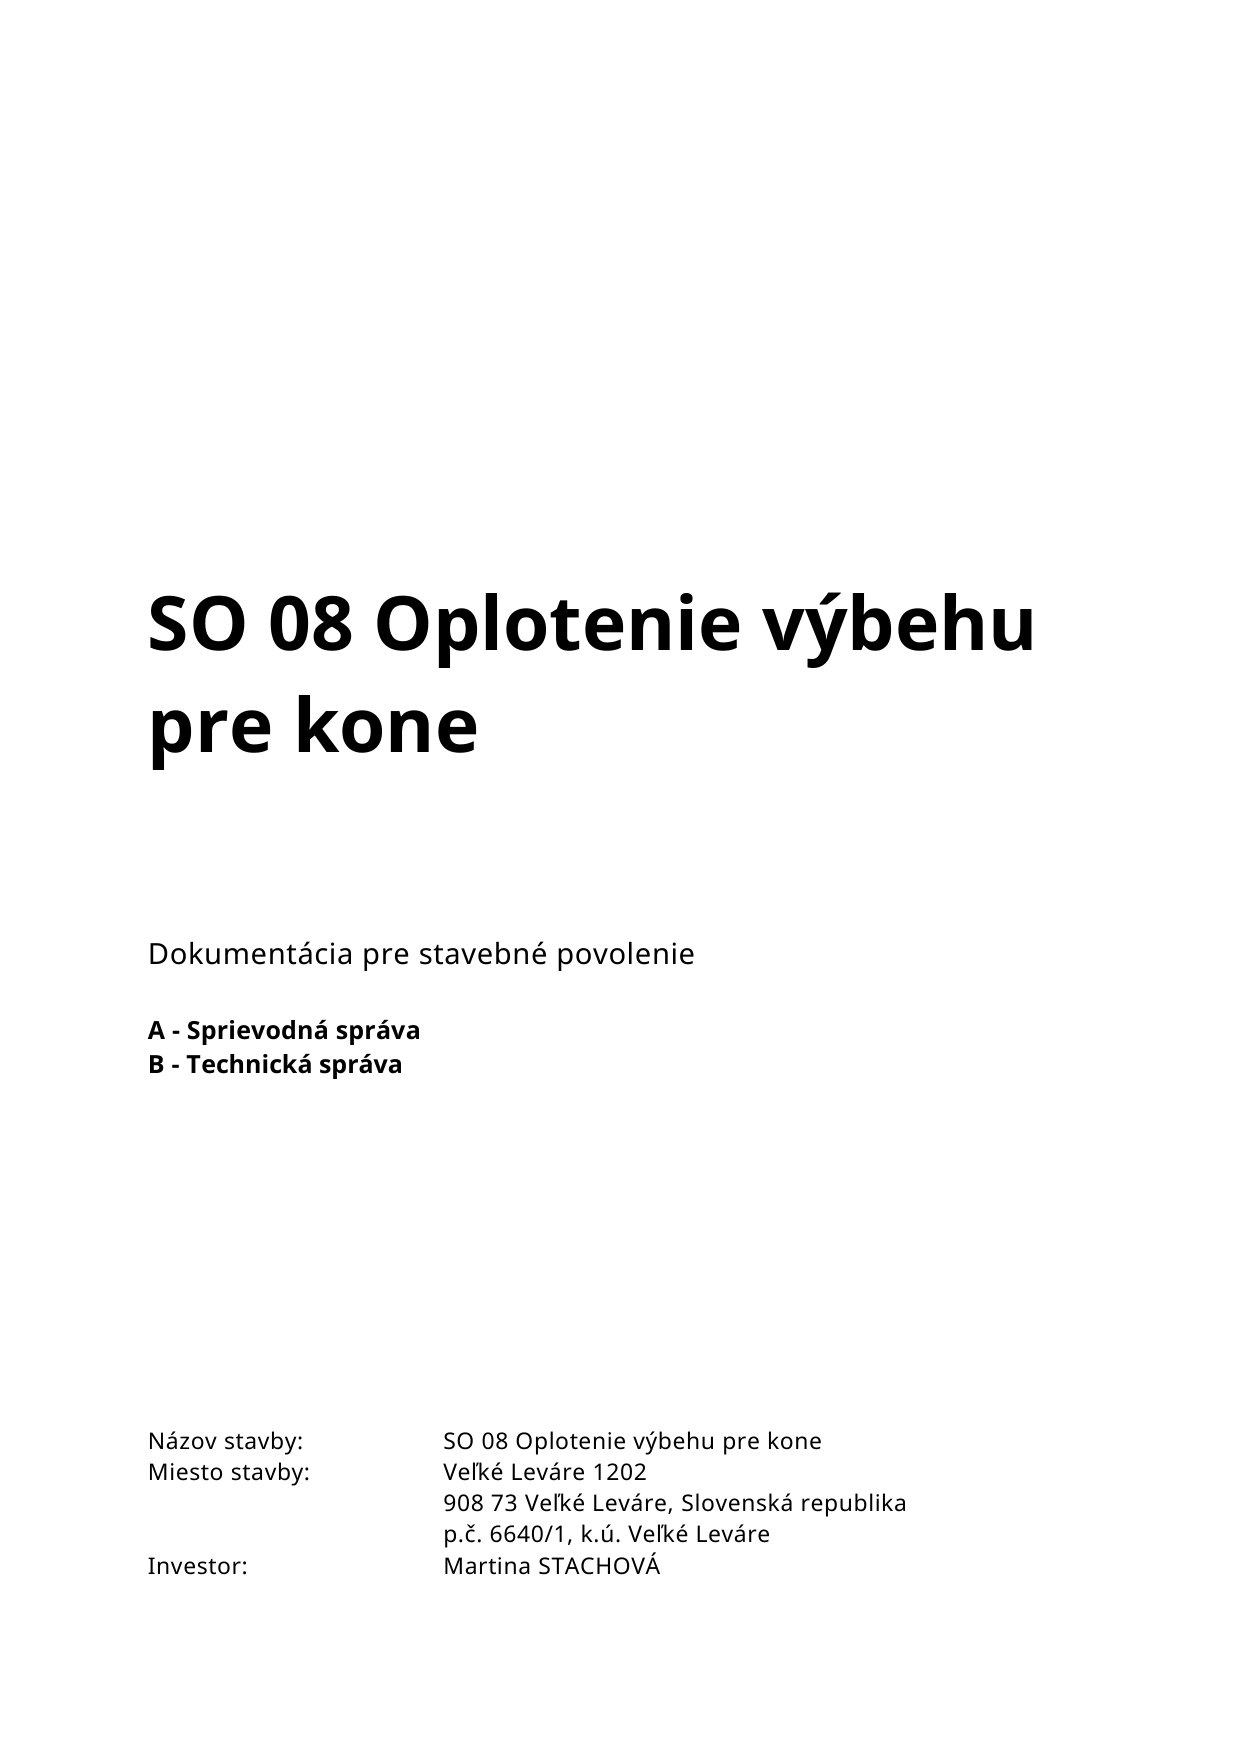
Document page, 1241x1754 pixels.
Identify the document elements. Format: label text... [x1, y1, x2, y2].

text Investor: Martina STACHOVÁ [148, 1549, 1093, 1581]
text Názov stavby: SO 08 Oplotenie výbehu pre kone [148, 1424, 1093, 1456]
text A - Sprievodná správa [148, 1013, 1092, 1047]
text B - Technická správa [148, 1047, 1092, 1081]
text p.č. 6640/1, k.ú. Veľké Leváre [369, 1518, 1093, 1549]
list SO 08 Oplotenie výbehu pre kone [148, 570, 1092, 774]
text Miesto stavby: Veľké Leváre 1202 [148, 1456, 1093, 1487]
list Dokumentácia pre stavebné povolenie [148, 933, 1092, 973]
text 908 73 Veľké Leváre, Slovenská republika [443, 1487, 1093, 1518]
